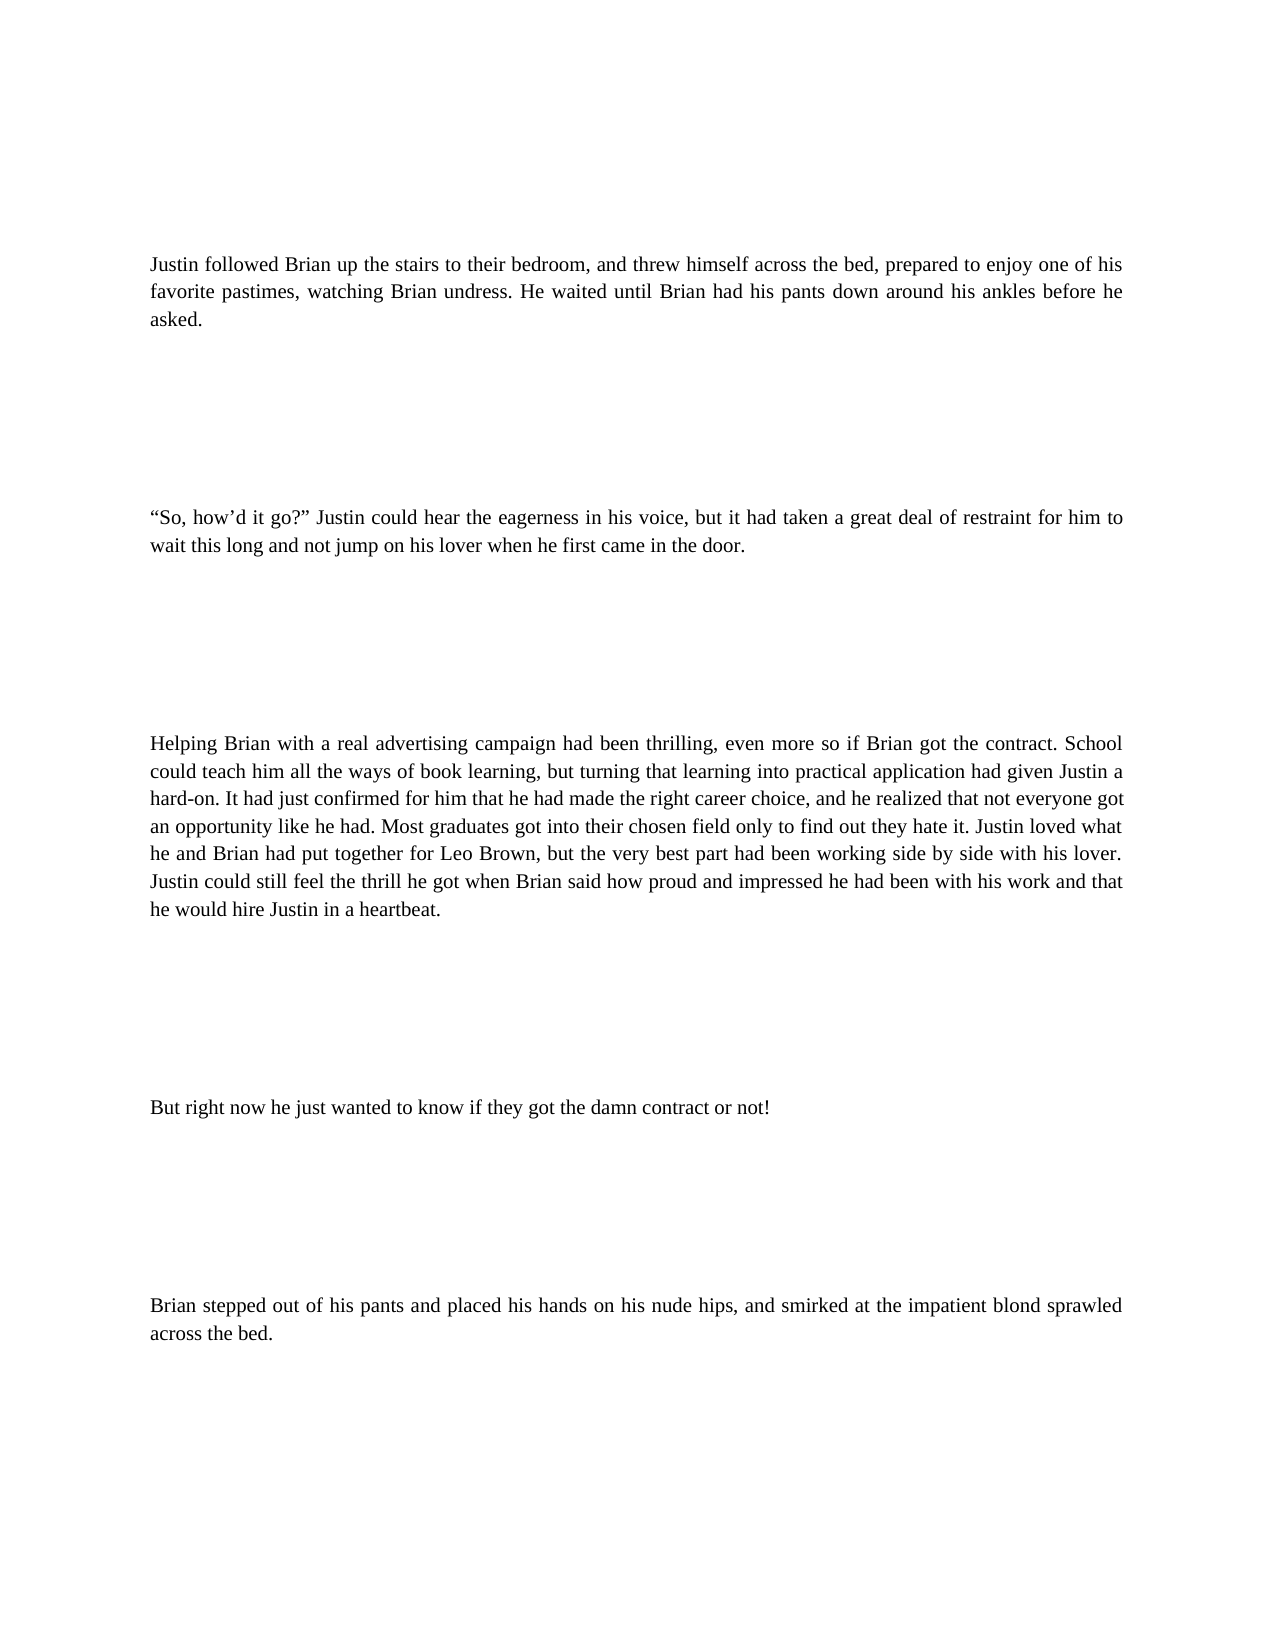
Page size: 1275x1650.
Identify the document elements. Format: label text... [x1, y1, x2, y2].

text Justin followed Brian up the stairs to their bedroom, and threw himself across the bed, prepared to enjoy one of his favorite pastimes, watching Brian undress. He waited until Brian had his pants down around his ankles before he asked. [150, 251, 1125, 331]
text But right now he just wanted to know if they got the damn contract or not! [150, 1095, 1125, 1119]
text Helping Brian with a real advertising campaign had been thrilling, even more so if Brian got the contract. School could teach him all the ways of book learning, but turning that learning into practical application had given Justin a hard-on. It had just confirmed for him that he had made the right career choice, and he realized that not everyone got an opportunity like he had. Most graduates got into their chosen field only to find out they hate it. Justin loved what he and Brian had put together for Leo Brown, but the very best part had been working side by side with his lover. Justin could still feel the thrill he got when Brian said how proud and impressed he had been with his work and that he would hire Justin in a heartbeat. [150, 731, 1125, 921]
text “So, how’d it go?” Justin could hear the eagerness in his voice, but it had taken a great deal of restraint for him to wait this long and not jump on his lover when he first came in the door. [150, 505, 1125, 557]
text Brian stepped out of his pants and placed his hands on his nude hips, and smirked at the impatient blond sprawled across the bed. [150, 1293, 1125, 1345]
